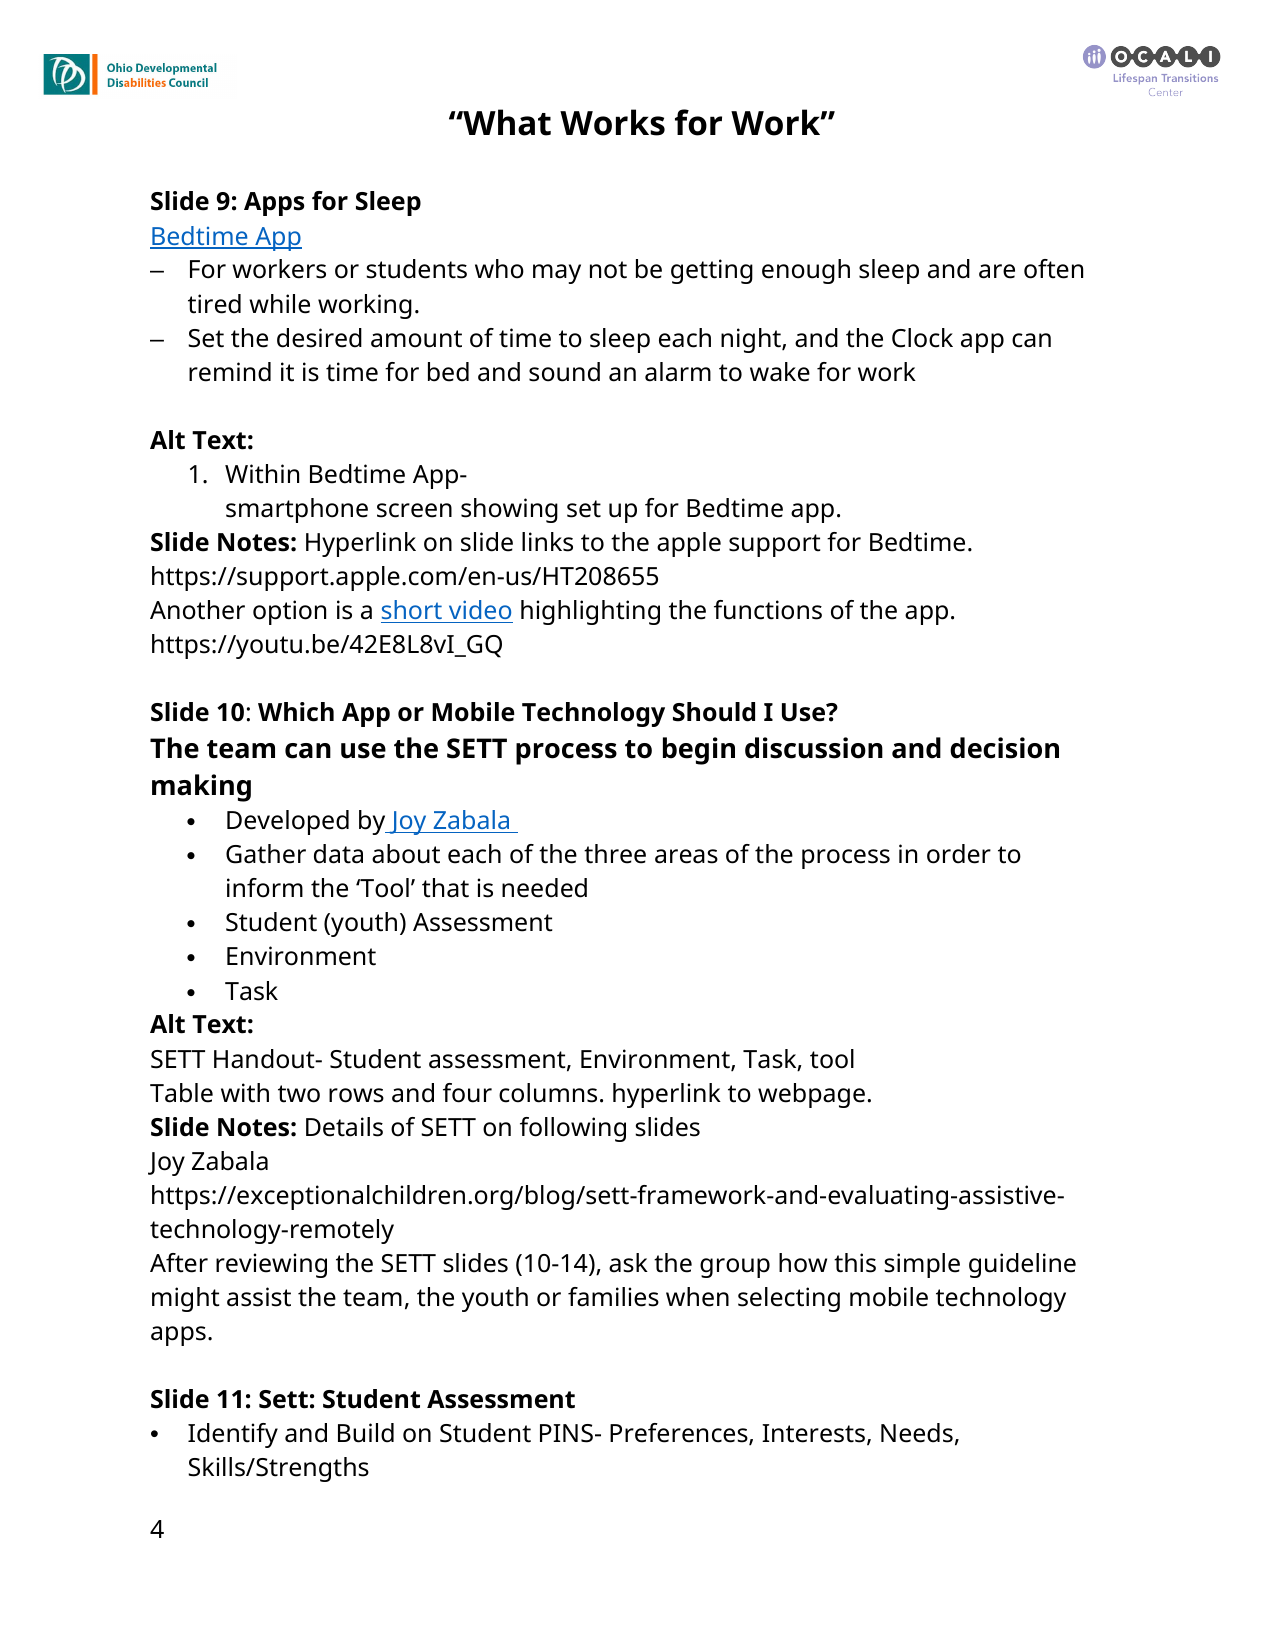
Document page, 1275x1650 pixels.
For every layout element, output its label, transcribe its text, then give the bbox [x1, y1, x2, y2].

text Table with two rows and four columns. hyperlink to webpage. [150, 1075, 1125, 1109]
text Another option is a short video highlighting the functions of the app. https://youtu.be/42E8L8vI_GQ [150, 593, 1125, 661]
subtitle Slide 11: Sett: Student Assessment [150, 1382, 1125, 1416]
text Alt Text: [150, 1007, 1125, 1041]
text Joy Zabala [150, 1143, 1125, 1177]
list Within Bedtime App- [187, 457, 1125, 491]
list For workers or students who may not be getting enough sleep and are often tired while working. [150, 252, 1125, 320]
list Set the desired amount of time to sleep each night, and the Clock app can remind it is time for bed and sound an alarm to wake for work [150, 320, 1125, 388]
text Bedtime App [150, 218, 1125, 252]
text Alt Text: [150, 422, 1125, 457]
subtitle The team can use the SETT process to begin discussion and decision making​ [150, 729, 1125, 803]
list Environment​ [187, 939, 1125, 973]
text Slide Notes: Details of SETT on following slides [150, 1109, 1125, 1143]
picture [38, 54, 238, 99]
list Identify and Build on Student PINS- Preferences, Interests, Needs, Skills/Strengths [150, 1416, 1125, 1484]
subtitle Slide 9: Apps for Sleep [150, 184, 1125, 218]
list Developed by Joy Zabala ​ [187, 803, 1125, 837]
text Slide 10: Which App or Mobile Technology Should I Use? [150, 695, 1125, 729]
text After reviewing the SETT slides (10-14), ask the group how this simple guideline might assist the team, the youth or families when selecting mobile technology apps. [150, 1246, 1125, 1348]
list smartphone screen showing set up for Bedtime app. [225, 491, 1125, 525]
list Student (youth) Assessment​ [187, 905, 1125, 939]
picture [1080, 43, 1224, 99]
text Slide Notes: Hyperlink on slide links to the apple support for Bedtime. https://support.apple.com/en-us/HT208655 [150, 525, 1125, 593]
list Task​ [187, 973, 1125, 1007]
text SETT Handout- Student assessment, Environment, Task, tool [150, 1041, 1125, 1075]
text https://exceptionalchildren.org/blog/sett-framework-and-evaluating-assistive-technology-remotely [150, 1177, 1125, 1246]
list Gather data about each of the three areas of the process in order to inform the ‘Tool’ that is needed​ [187, 837, 1125, 905]
